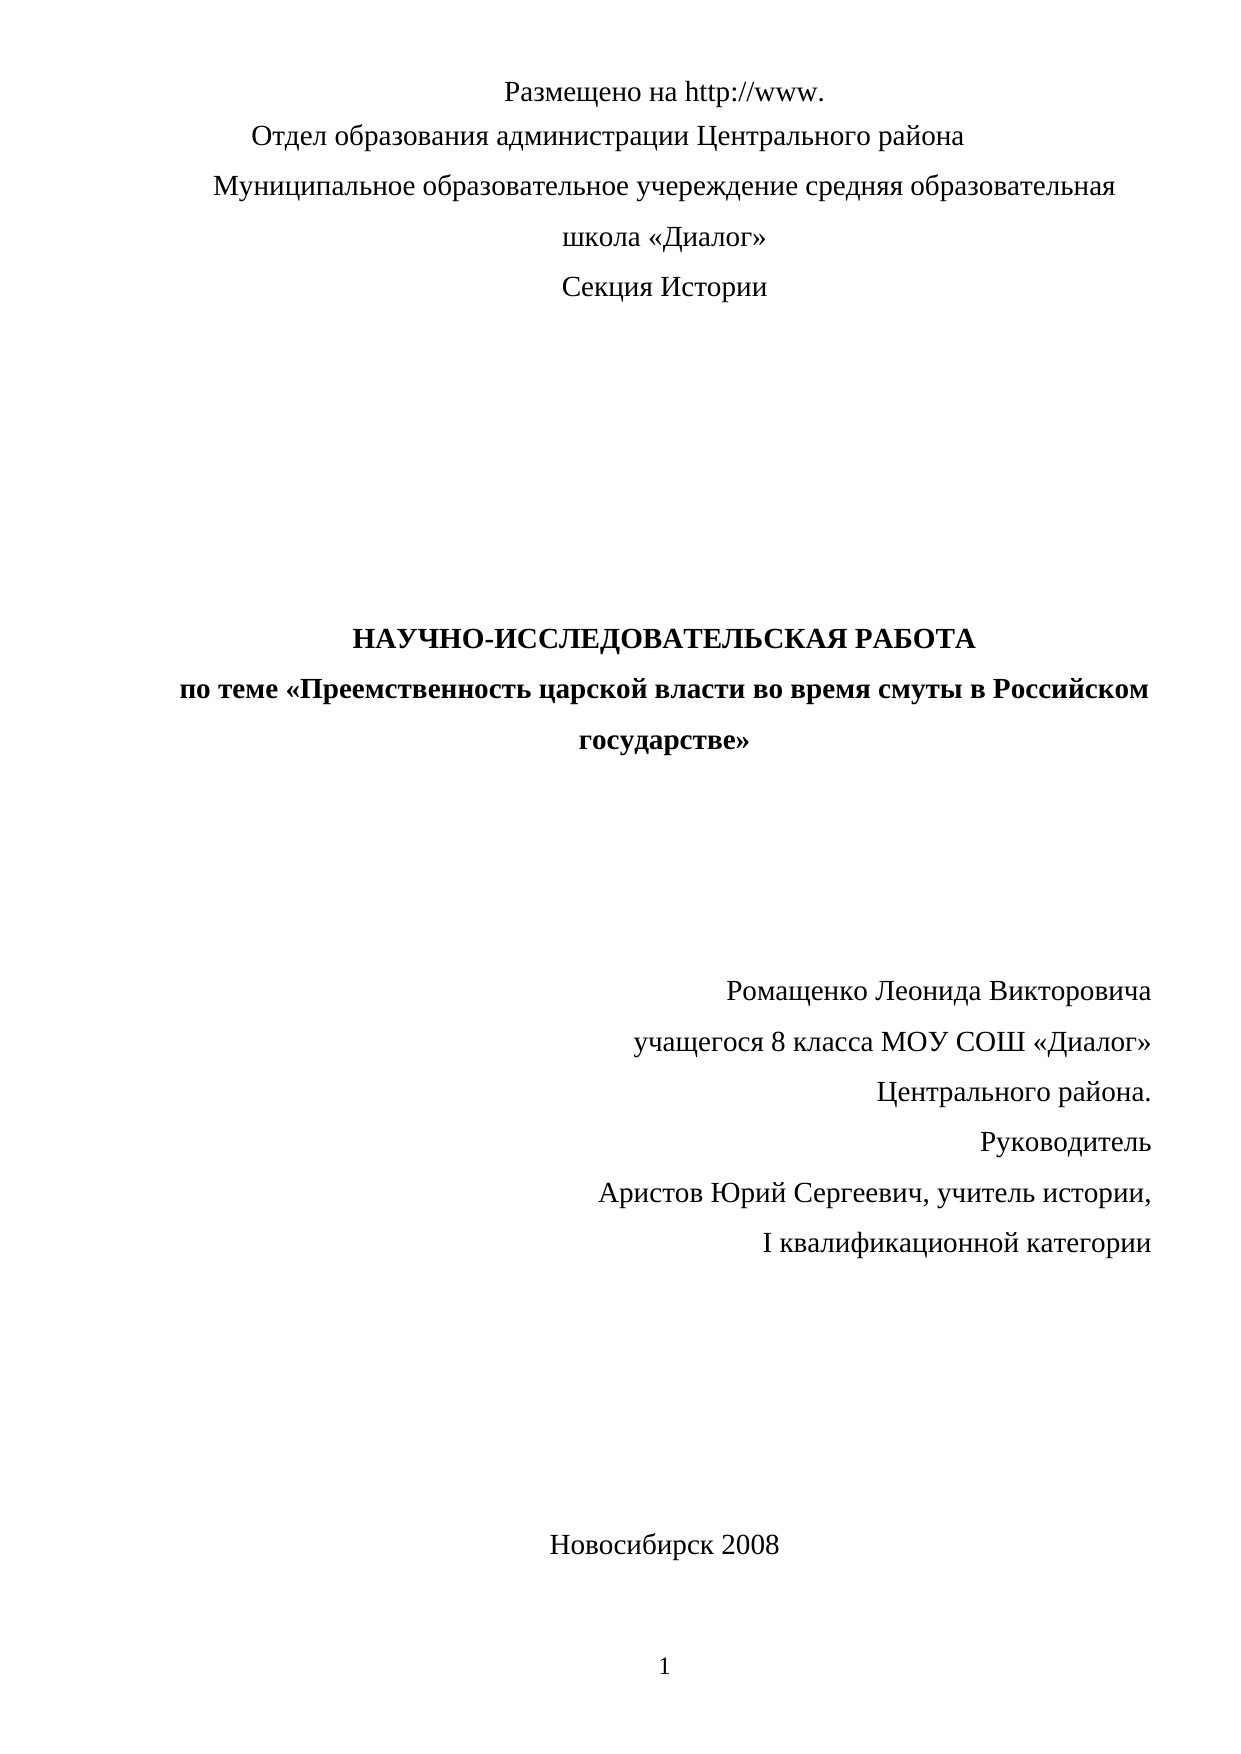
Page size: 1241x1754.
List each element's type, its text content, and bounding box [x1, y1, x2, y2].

text Отдел образования администрации Центрального района [177, 118, 1152, 152]
text Секция Истории [177, 269, 1152, 303]
text Ромащенко Леонида Викторовича [177, 973, 1152, 1007]
text Новосибирск 2008 [177, 1527, 1152, 1560]
text по теме «Преемственность царской власти во время смуты в Российском государстве» [177, 672, 1152, 755]
text учащегося 8 класса МОУ СОШ «Диалог» [177, 1024, 1152, 1057]
text Муниципальное образовательное учереждение средняя образовательная школа «Диалог» [177, 168, 1152, 252]
text Руководитель [177, 1124, 1152, 1158]
text I квалификационной категории [177, 1225, 1152, 1258]
text Центрального района. [177, 1074, 1152, 1108]
text НАУЧНО-ИССЛЕДОВАТЕЛЬСКАЯ РАБОТА [177, 621, 1152, 655]
text Аристов Юрий Сергеевич, учитель истории, [177, 1175, 1152, 1208]
